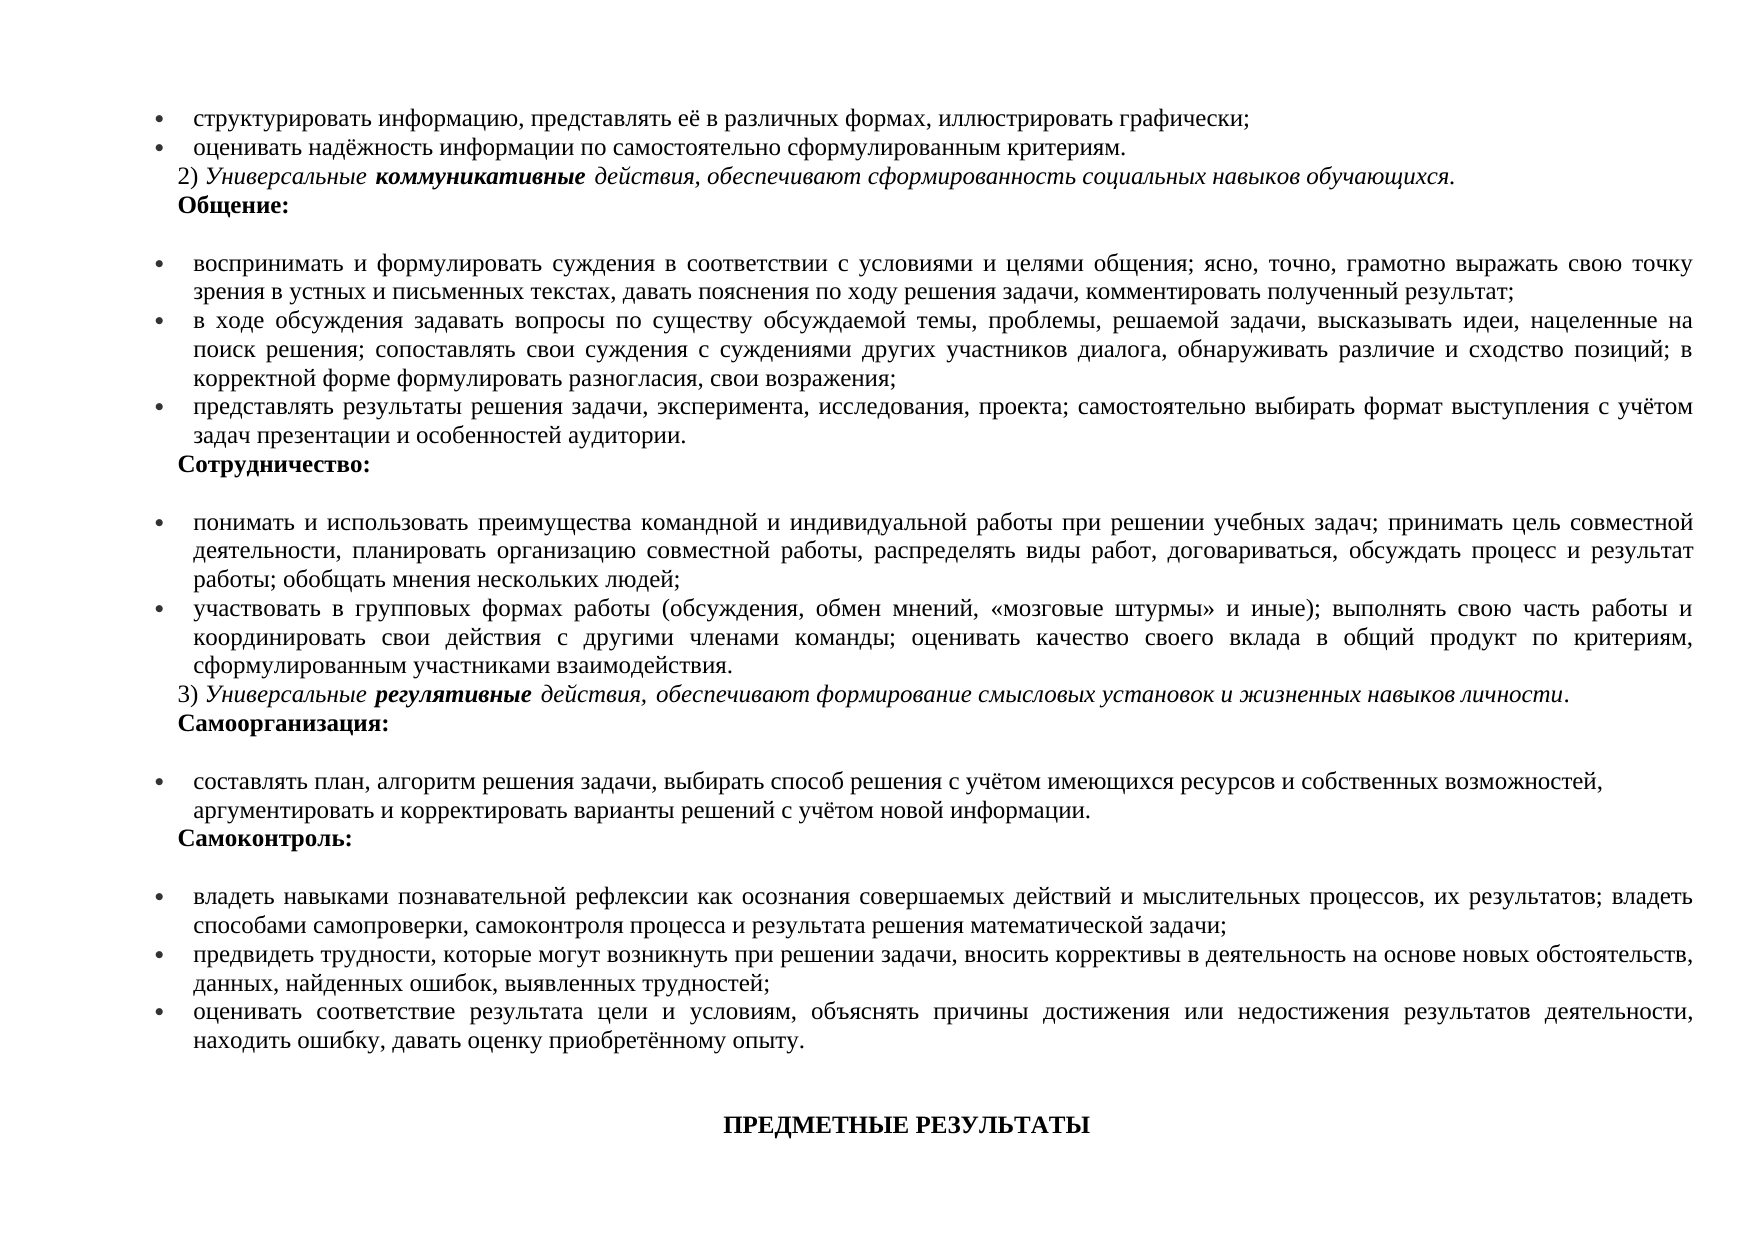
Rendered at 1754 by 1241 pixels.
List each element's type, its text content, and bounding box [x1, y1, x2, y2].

list владеть навыками познавательной рефлексии как осознания совершаемых действий и мыслительных процессов, их результатов; владеть способами самопроверки, самоконтроля процесса и результата решения математической задачи; [156, 881, 1695, 939]
list предвидеть трудности, которые могут возникнуть при решении задачи, вносить коррективы в деятельность на основе новых обстоятельств, данных, найденных ошибок, выявленных трудностей; [156, 939, 1695, 996]
text Общение: [118, 190, 1695, 218]
list представлять результаты решения задачи, эксперимента, исследования, проекта; самостоятельно выбирать формат выступления с учётом задач презентации и особенностей аудитории. [156, 391, 1695, 449]
list понимать и использовать преимущества командной и индивидуальной работы при решении учебных задач; принимать цель совместной деятельности, планировать организацию совместной работы, распределять виды работ, договариваться, обсуждать процесс и результат работы; обобщать мнения нескольких людей; [156, 507, 1695, 593]
list оценивать соответствие результата цели и условиям, объяснять причины достижения или недостижения результатов деятельности, находить ошибку, давать оценку приобретённому опыту. [156, 996, 1695, 1054]
list воспринимать и формулировать суждения в соответствии с условиями и целями общения; ясно, точно, грамотно выражать свою точку зрения в устных и письменных текстах, давать пояснения по ходу решения задачи, комментировать полученный результат; [156, 248, 1695, 305]
list оценивать надёжность информации по самостоятельно сформулированным критериям. [156, 132, 1695, 161]
text 2) Универсальные коммуникативные действия, обеспечивают сформированность социальных навыков обучающихся. [118, 161, 1695, 190]
list в ходе обсуждения задавать вопросы по существу обсуждаемой темы, проблемы, решаемой задачи, высказывать идеи, нацеленные на поиск решения; сопоставлять свои суждения с суждениями других участников диалога, обнаруживать различие и сходство позиций; в корректной форме формулировать разногласия, свои возражения; [156, 305, 1695, 391]
list структурировать информацию, представлять её в различных формах, иллюстрировать графически; [156, 103, 1695, 132]
list составлять план, алгоритм решения задачи, выбирать способ решения с учётом имеющихся ресурсов и собственных возможностей, аргументировать и корректировать варианты решений с учётом новой информации. [156, 766, 1695, 823]
text Сотрудничество: [118, 449, 1695, 478]
list участвовать в групповых формах работы (обсуждения, обмен мнений, «мозговые штурмы» и иные); выполнять свою часть работы и координировать свои действия с другими членами команды; оценивать качество своего вклада в общий продукт по критериям, сформулированным участниками взаимодействия. [156, 593, 1695, 679]
text Самоконтроль: [118, 823, 1695, 852]
text ПРЕДМЕТНЫЕ РЕЗУЛЬТАТЫ [118, 1111, 1695, 1139]
text 3) Универсальные регулятивные действия, обеспечивают формирование смысловых установок и жизненных навыков личности. [118, 679, 1695, 708]
text Самоорганизация: [118, 708, 1695, 737]
